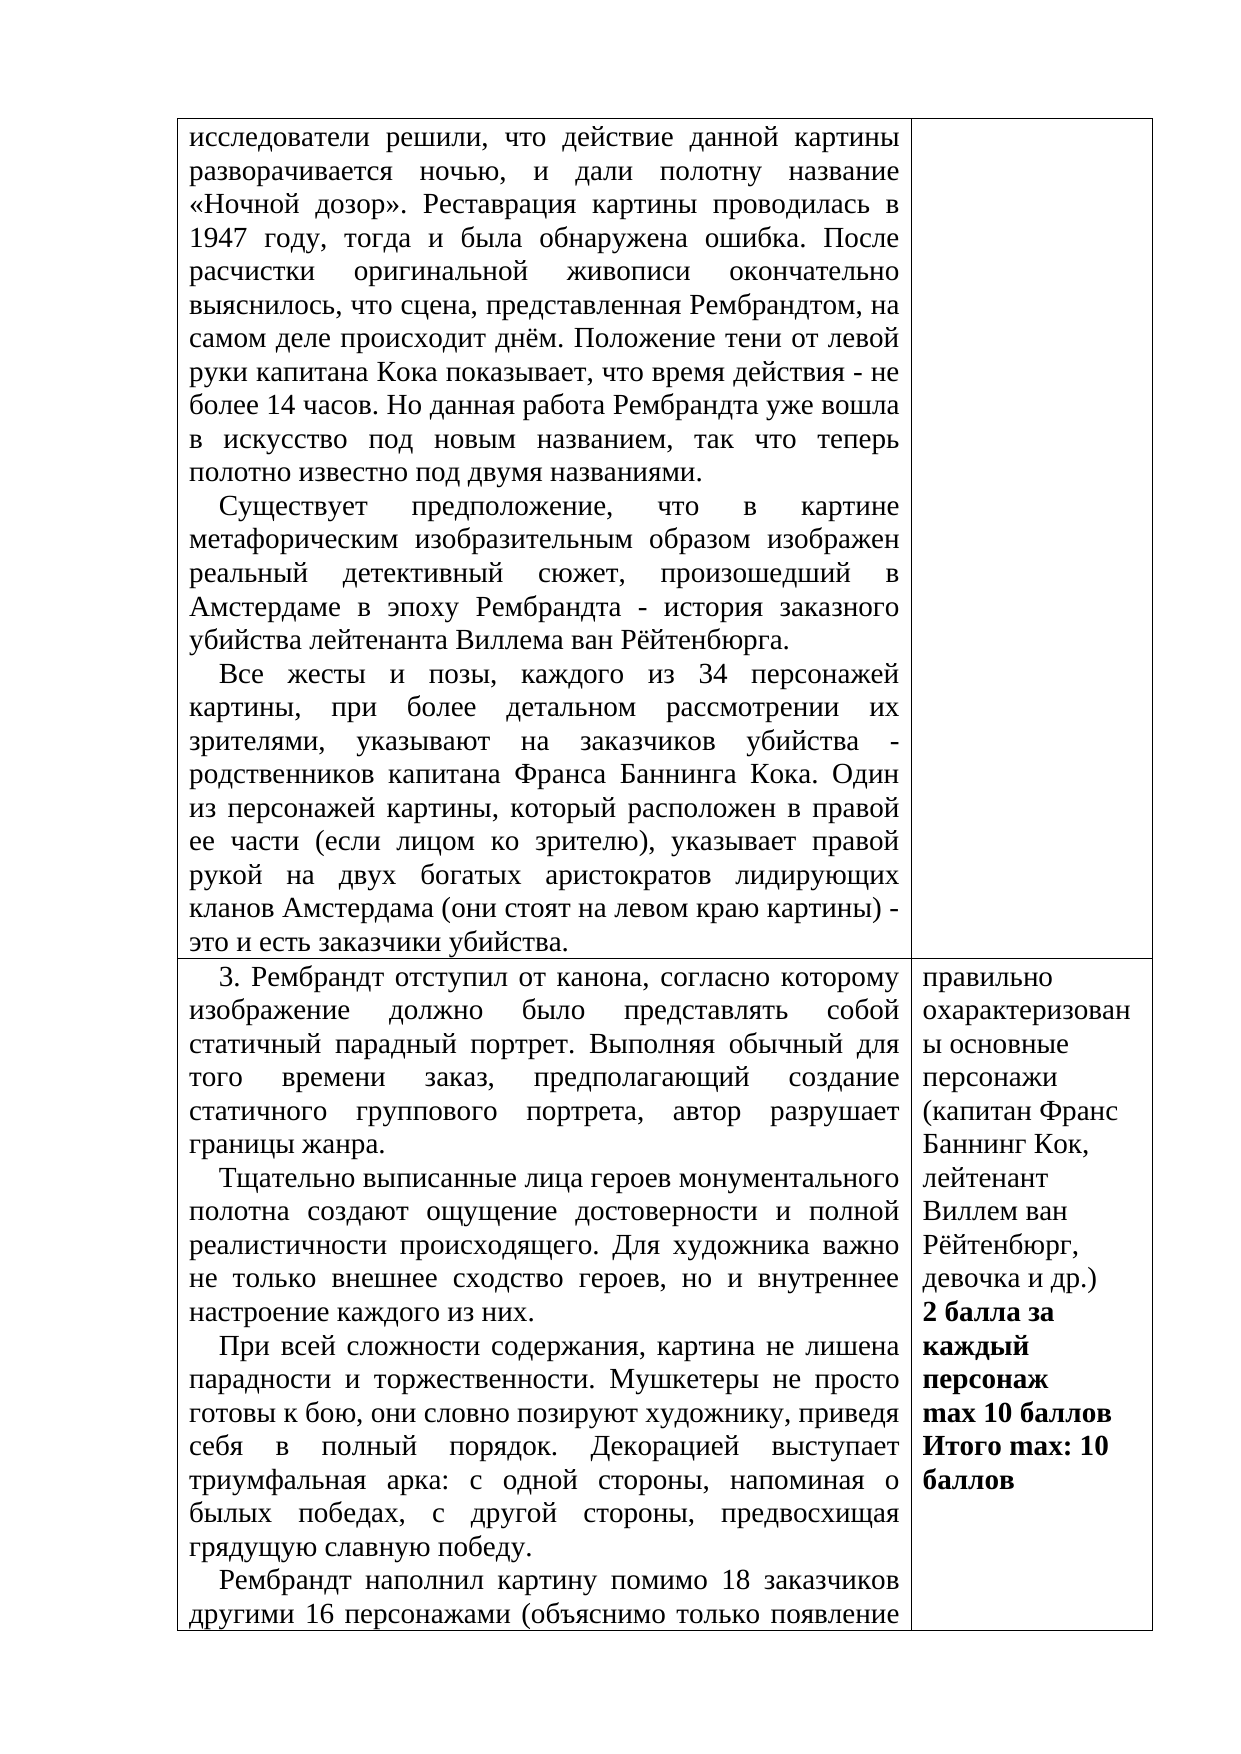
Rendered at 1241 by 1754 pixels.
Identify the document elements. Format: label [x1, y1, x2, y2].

table_cell [178, 119, 911, 958]
table_cell [178, 959, 911, 1629]
table_cell [912, 119, 1152, 958]
table_cell [912, 959, 1152, 1629]
